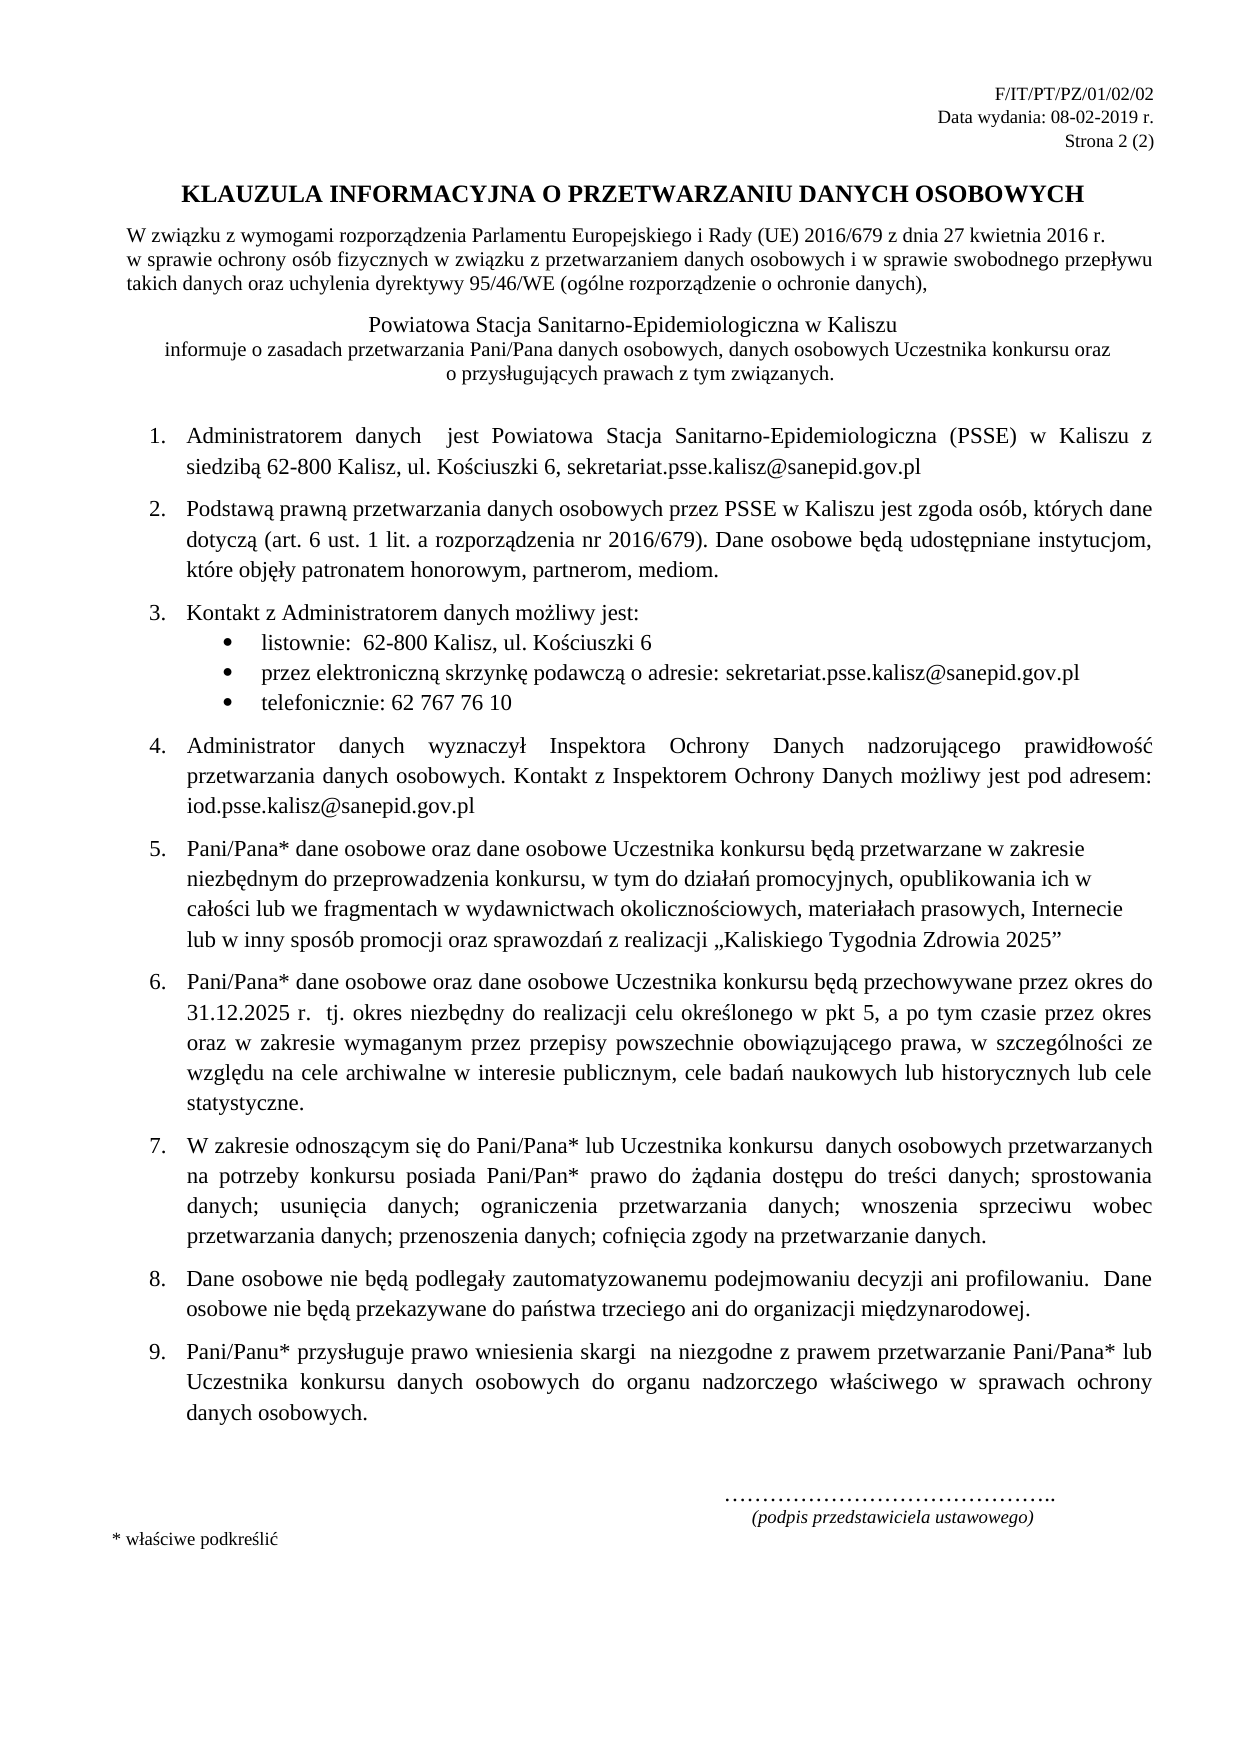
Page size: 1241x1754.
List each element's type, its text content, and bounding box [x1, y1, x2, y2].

list Pani/Pana* dane osobowe oraz dane osobowe Uczestnika konkursu będą przechowywane przez okres do 31.12.2025 r. tj. okres niezbędny do realizacji celu określonego w pkt 5, a po tym czasie przez okres oraz w zakresie wymaganym przez przepisy powszechnie obowiązującego prawa, w szczególności ze względu na cele archiwalne w interesie publicznym, cele badań naukowych lub historycznych lub cele statystyczne. [149, 968, 1154, 1116]
text Powiatowa Stacja Sanitarno-Epidemiologiczna w Kaliszu [112, 311, 1154, 337]
list Dane osobowe nie będą podlegały zautomatyzowanemu podejmowaniu decyzji ani profilowaniu. Dane osobowe nie będą przekazywane do państwa trzeciego ani do organizacji międzynarodowej. [149, 1265, 1154, 1322]
text KLAUZULA INFORMACYJNA O PRZETWARZANIU DANYCH OSOBOWYCH [112, 179, 1154, 207]
text * właściwe podkreślić [112, 1528, 1154, 1549]
text …………………………………….. [112, 1480, 1154, 1506]
list listownie: 62-800 Kalisz, ul. Kościuszki 6 [223, 629, 1154, 655]
list W zakresie odnoszącym się do Pani/Pana* lub Uczestnika konkursu danych osobowych przetwarzanych na potrzeby konkursu posiada Pani/Pan* prawo do żądania dostępu do treści danych; sprostowania danych; usunięcia danych; ograniczenia przetwarzania danych; wnoszenia sprzeciwu wobec przetwarzania danych; przenoszenia danych; cofnięcia zgody na przetwarzanie danych. [149, 1132, 1154, 1249]
text informuje o zasadach przetwarzania Pani/Pana danych osobowych, danych osobowych Uczestnika konkursu oraz o przysługujących prawach z tym związanych. [126, 337, 1154, 385]
list Administrator danych wyznaczył Inspektora Ochrony Danych nadzorującego prawidłowość przetwarzania danych osobowych. Kontakt z Inspektorem Ochrony Danych możliwy jest pod adresem: iod.psse.kalisz@sanepid.gov.pl [149, 732, 1154, 819]
text W związku z wymogami rozporządzenia Parlamentu Europejskiego i Rady (UE) 2016/679 z dnia 27 kwietnia 2016 r. w sprawie ochrony osób fizycznych w związku z przetwarzaniem danych osobowych i w sprawie swobodnego przepływu takich danych oraz uchylenia dyrektywy 95/46/WE (ogólne rozporządzenie o ochronie danych), [126, 223, 1154, 295]
list Pani/Pana* dane osobowe oraz dane osobowe Uczestnika konkursu będą przetwarzane w zakresie niezbędnym do przeprowadzenia konkursu, w tym do działań promocyjnych, opublikowania ich w całości lub we fragmentach w wydawnictwach okolicznościowych, materiałach prasowych, Internecie lub w inny sposób promocji oraz sprawozdań z realizacji „Kaliskiego Tygodnia Zdrowia 2025” [149, 835, 1154, 952]
list przez elektroniczną skrzynkę podawczą o adresie: sekretariat.psse.kalisz@sanepid.gov.pl [223, 659, 1154, 685]
text (podpis przedstawiciela ustawowego) [747, 1506, 1154, 1528]
text Data wydania: 08-02-2019 r. [916, 106, 1154, 128]
list Kontakt z Administratorem danych możliwy jest: [149, 598, 1154, 625]
list Administratorem danych jest Powiatowa Stacja Sanitarno-Epidemiologiczna (PSSE) w Kaliszu z siedzibą 62-800 Kalisz, ul. Kościuszki 6, sekretariat.psse.kalisz@sanepid.gov.pl [149, 422, 1154, 479]
text F/IT/PT/PZ/01/02/02 [923, 83, 1154, 104]
list telefonicznie: 62 767 76 10 [223, 689, 1154, 716]
list Podstawą prawną przetwarzania danych osobowych przez PSSE w Kaliszu jest zgoda osób, których dane dotyczą (art. 6 ust. 1 lit. a rozporządzenia nr 2016/679). Dane osobowe będą udostępniane instytucjom, które objęły patronatem honorowym, partnerom, mediom. [149, 495, 1154, 582]
text Strona 2 (2) [112, 130, 1154, 152]
list Pani/Panu* przysługuje prawo wniesienia skargi na niezgodne z prawem przetwarzanie Pani/Pana* lub Uczestnika konkursu danych osobowych do organu nadzorczego właściwego w sprawach ochrony danych osobowych. [149, 1338, 1154, 1425]
